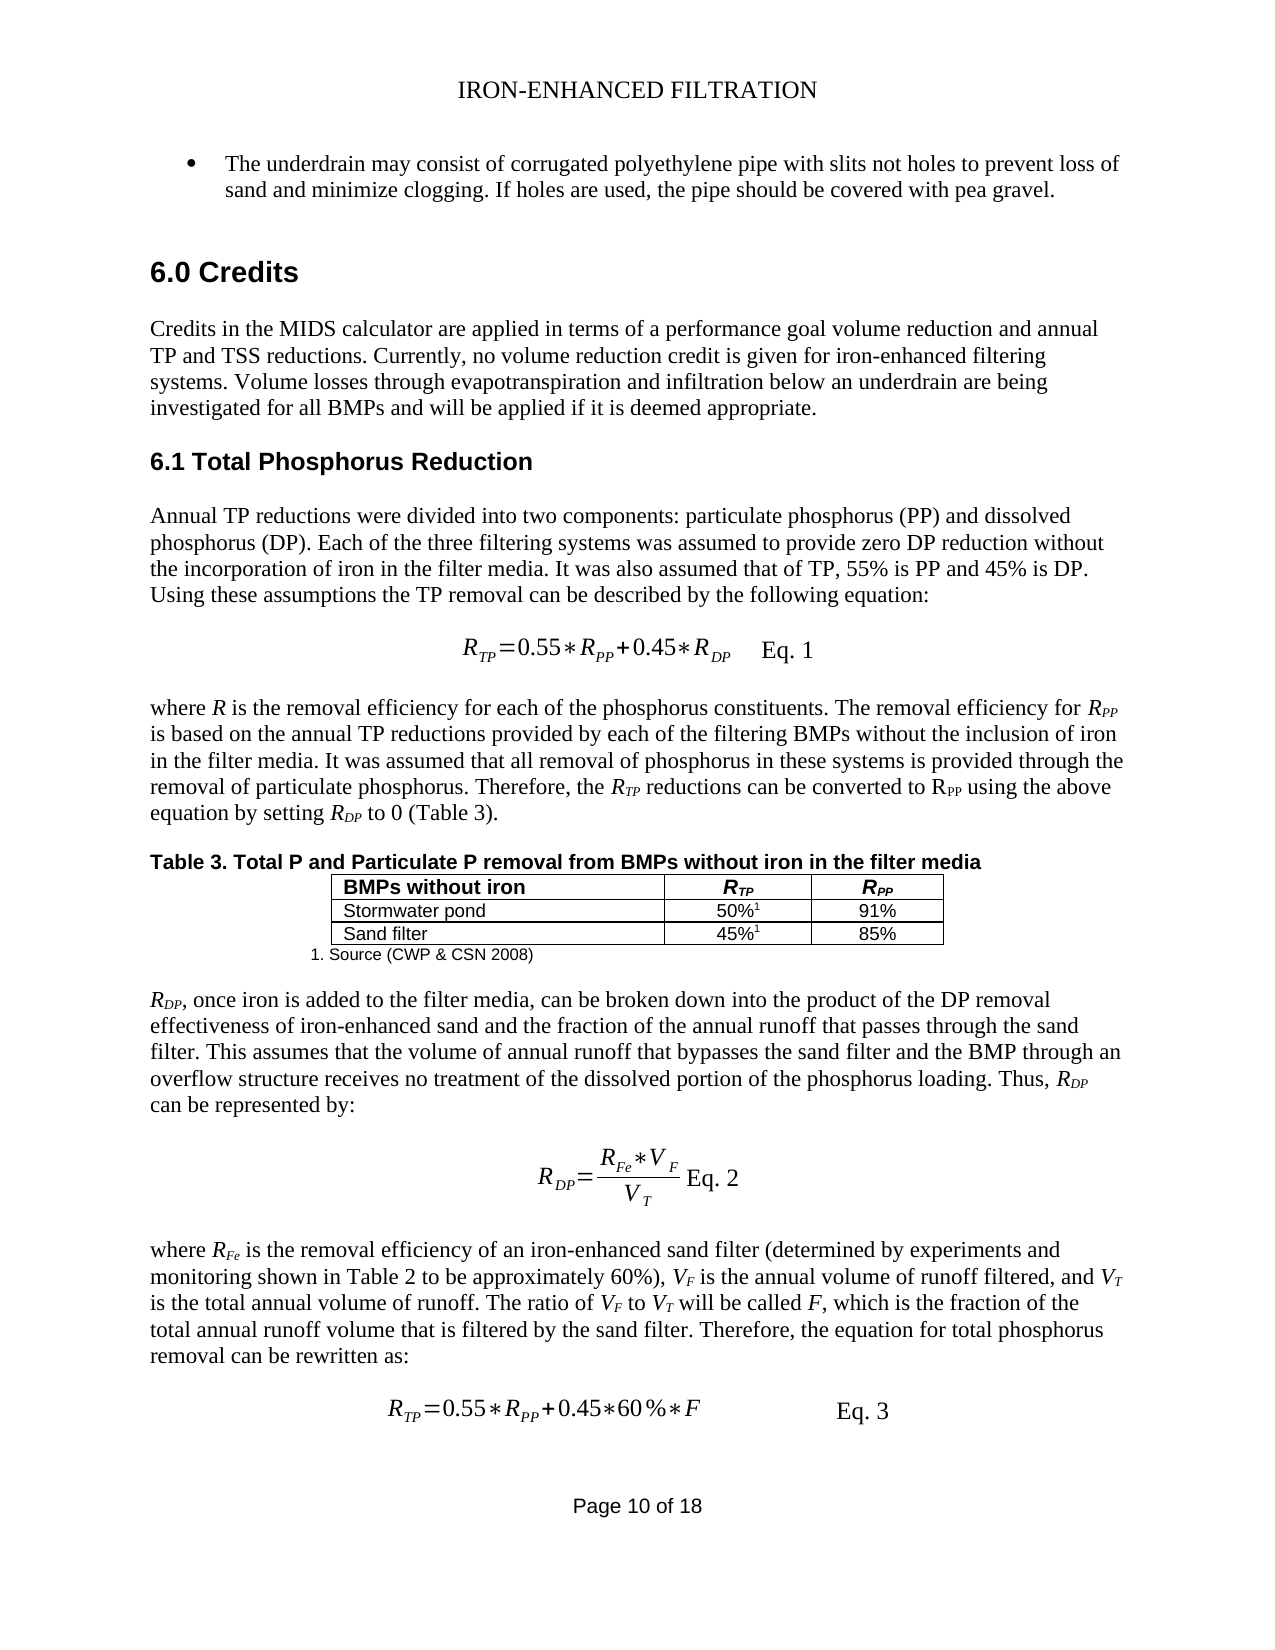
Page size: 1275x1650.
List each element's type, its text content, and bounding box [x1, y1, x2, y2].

text 6.1 Total Phosphorus Reduction [150, 447, 1125, 476]
text Eq. 3 [150, 1395, 1125, 1426]
text 6.0 Credits [150, 255, 1125, 289]
text Eq. 2 [150, 1144, 1125, 1210]
table_cell 91% [812, 900, 943, 921]
table_cell Stormwater pond [332, 900, 664, 921]
table_cell 85% [812, 923, 943, 944]
text 1. Source (CWP & CSN 2008) [150, 945, 1125, 964]
table_cell 50%1 [665, 900, 811, 921]
table_header BMPs without iron [332, 875, 664, 899]
text Eq. 1 [150, 634, 1125, 665]
text Table 3. Total P and Particulate P removal from BMPs without iron in the filter media [150, 850, 1125, 874]
table_header RTP [665, 875, 811, 899]
list The underdrain may consist of corrugated polyethylene pipe with slits not holes to prevent loss of sand and minimize clogging. If holes are used, the pipe should be covered with pea gravel. [187, 150, 1125, 203]
text RDP, once iron is added to the filter media, can be broken down into the product of the DP removal effectiveness of iron-enhanced sand and the fraction of the annual runoff that passes through the sand filter. This assumes that the volume of annual runoff that bypasses the sand filter and the BMP through an overflow structure receives no treatment of the dissolved portion of the phosphorus loading. Thus, RDP can be represented by: [150, 986, 1125, 1117]
table_cell 45%1 [665, 923, 811, 944]
text Annual TP reductions were divided into two components: particulate phosphorus (PP) and dissolved phosphorus (DP). Each of the three filtering systems was assumed to provide zero DP reduction without the incorporation of iron in the filter media. It was also assumed that of TP, 55% is PP and 45% is DP. Using these assumptions the TP removal can be described by the following equation: [150, 502, 1125, 608]
text Credits in the MIDS calculator are applied in terms of a performance goal volume reduction and annual TP and TSS reductions. Currently, no volume reduction credit is given for iron-enhanced filtering systems. Volume losses through evapotranspiration and infiltration below an underdrain are being investigated for all BMPs and will be applied if it is deemed appropriate. [150, 315, 1125, 421]
table_cell Sand filter [332, 923, 664, 944]
text where R is the removal efficiency for each of the phosphorus constituents. The removal efficiency for RPP is based on the annual TP reductions provided by each of the filtering BMPs without the inclusion of iron in the filter media. It was assumed that all removal of phosphorus in these systems is provided through the removal of particulate phosphorus. Therefore, the RTP reductions can be converted to RPP using the above equation by setting RDP to 0 (Table 3). [150, 694, 1125, 826]
table_header RPP [812, 875, 943, 899]
text where RFe is the removal efficiency of an iron-enhanced sand filter (determined by experiments and monitoring shown in Table 2 to be approximately 60%), VF is the annual volume of runoff filtered, and VT is the total annual volume of runoff. The ratio of VF to VT will be called F, which is the fraction of the total annual runoff volume that is filtered by the sand filter. Therefore, the equation for total phosphorus removal can be rewritten as: [150, 1237, 1125, 1368]
